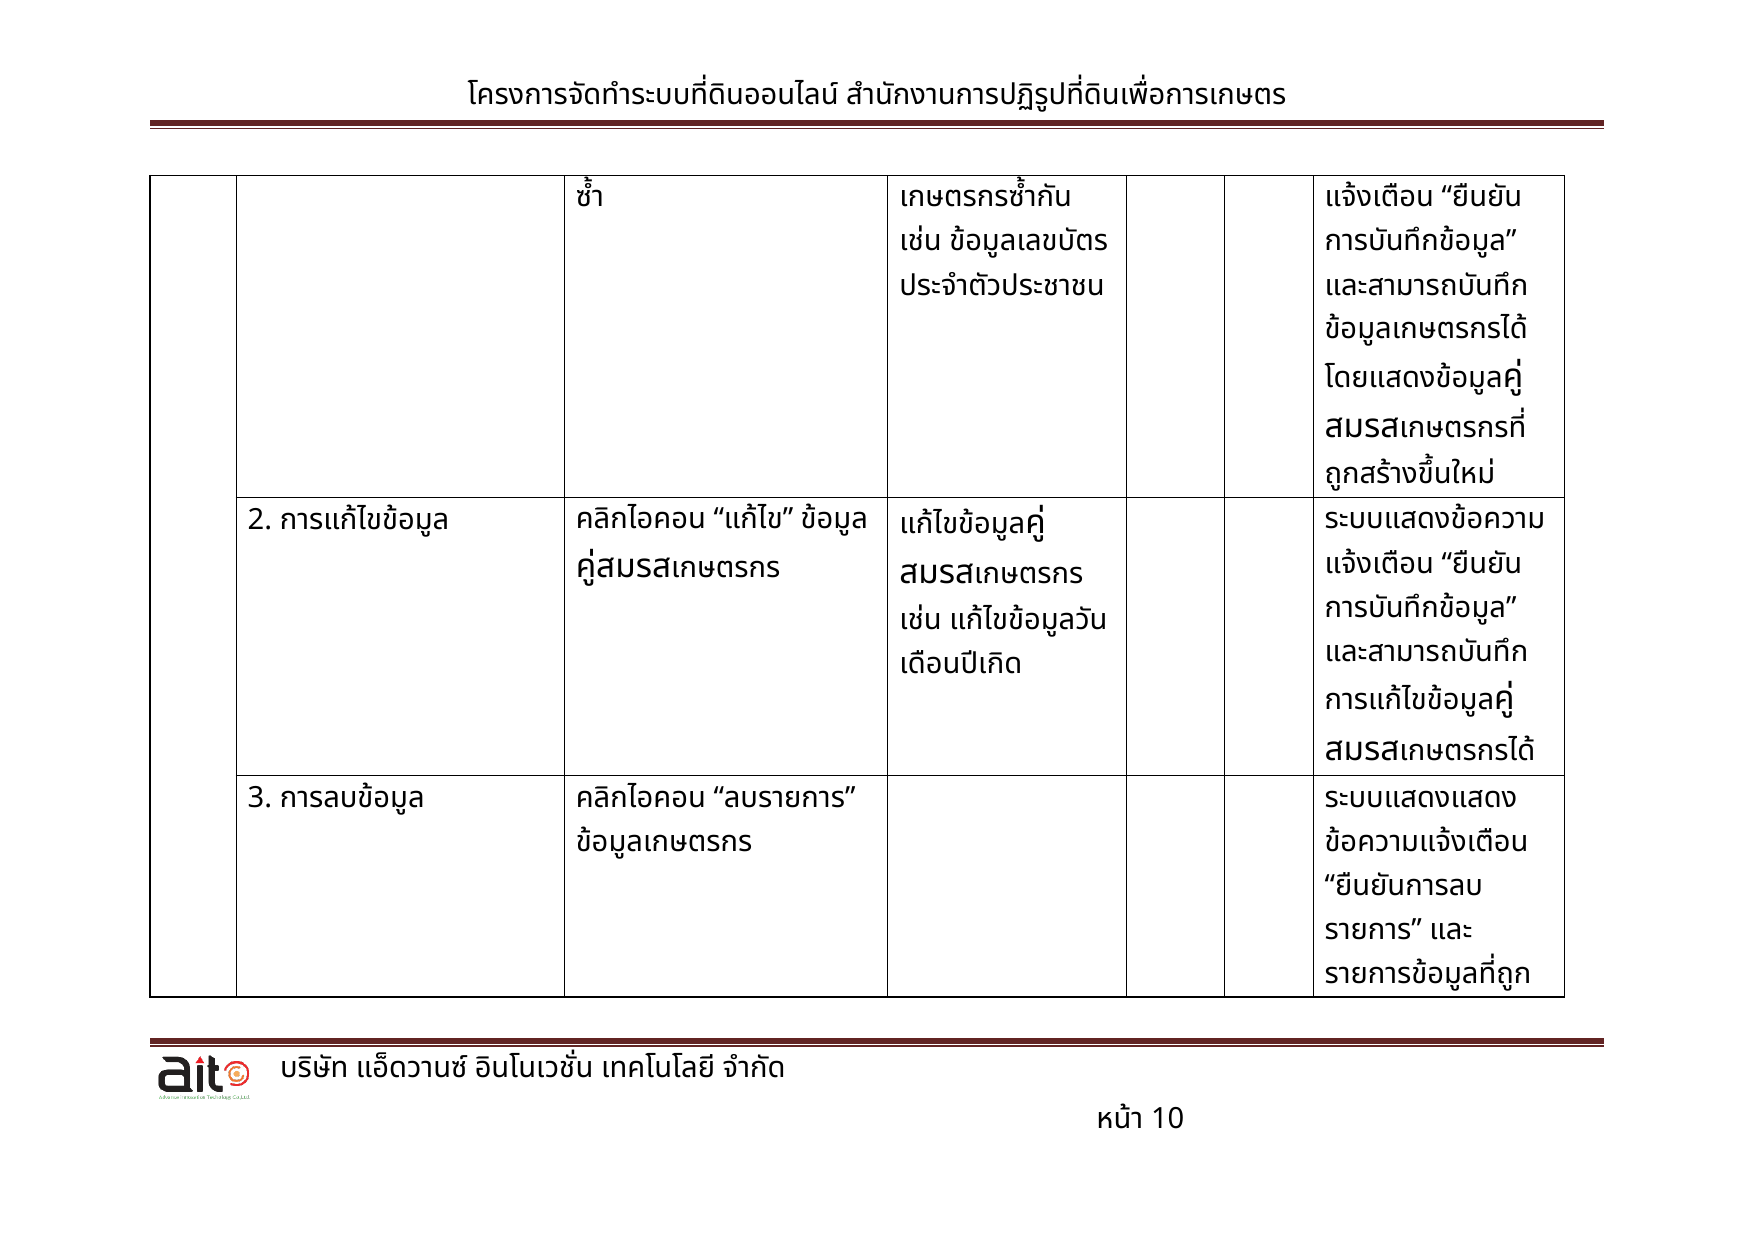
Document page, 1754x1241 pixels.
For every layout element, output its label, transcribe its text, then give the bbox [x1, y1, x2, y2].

table_cell [1127, 498, 1224, 775]
table_cell [1225, 176, 1313, 497]
table_cell คลิกไอคอน “ลบรายการ” ข้อมูลเกษตรกร [565, 776, 887, 996]
table_cell [1127, 176, 1224, 497]
picture [150, 1049, 257, 1105]
table_cell ระบบแสดงข้อความแจ้งเตือน “ยืนยันการบันทึกข้อมูล” และสามารถบันทึกข้อมูลเกษตรกรได้ โดยแสดงข้อมูลคู่สมรสเกษตรกรที่ถูกสร้างขึ้นใหม่ [1314, 176, 1564, 497]
table_cell 3. การลบข้อมูล [237, 776, 564, 996]
table_cell [1225, 776, 1313, 996]
table_cell แก้ไขข้อมูลคู่สมรสเกษตรกร เช่น แก้ไขข้อมูลวันเดือนปีเกิด [888, 498, 1126, 775]
table_cell [1127, 776, 1224, 996]
table_cell [888, 776, 1126, 996]
table_cell ใส่ข้อมูลคู่สมรสเกษตรกรซ้ำ [565, 176, 887, 497]
table_cell ระบบแสดงข้อความแจ้งเตือน “ยืนยันการบันทึกข้อมูล” และสามารถบันทึกการแก้ไขข้อมูลคู่สมรสเกษตรกรได้ [1314, 498, 1564, 775]
table_cell 2. การแก้ไขข้อมูล [237, 498, 564, 775]
table_cell ใส่ข้อมูลที่อยู่เกษตรกรซ้ำกัน เช่น ข้อมูลเลขบัตรประจำตัวประชาชน [888, 176, 1126, 497]
table_cell ระบบแสดงแสดงข้อความแจ้งเตือน “ยืนยันการลบรายการ” และรายการข้อมูลที่ถูกลบจะไปปรากฏที่เมนูถังขยะ [1314, 776, 1564, 996]
table_cell คลิกไอคอน “แก้ไข” ข้อมูลคู่สมรสเกษตรกร [565, 498, 887, 775]
table_cell [1225, 498, 1313, 775]
